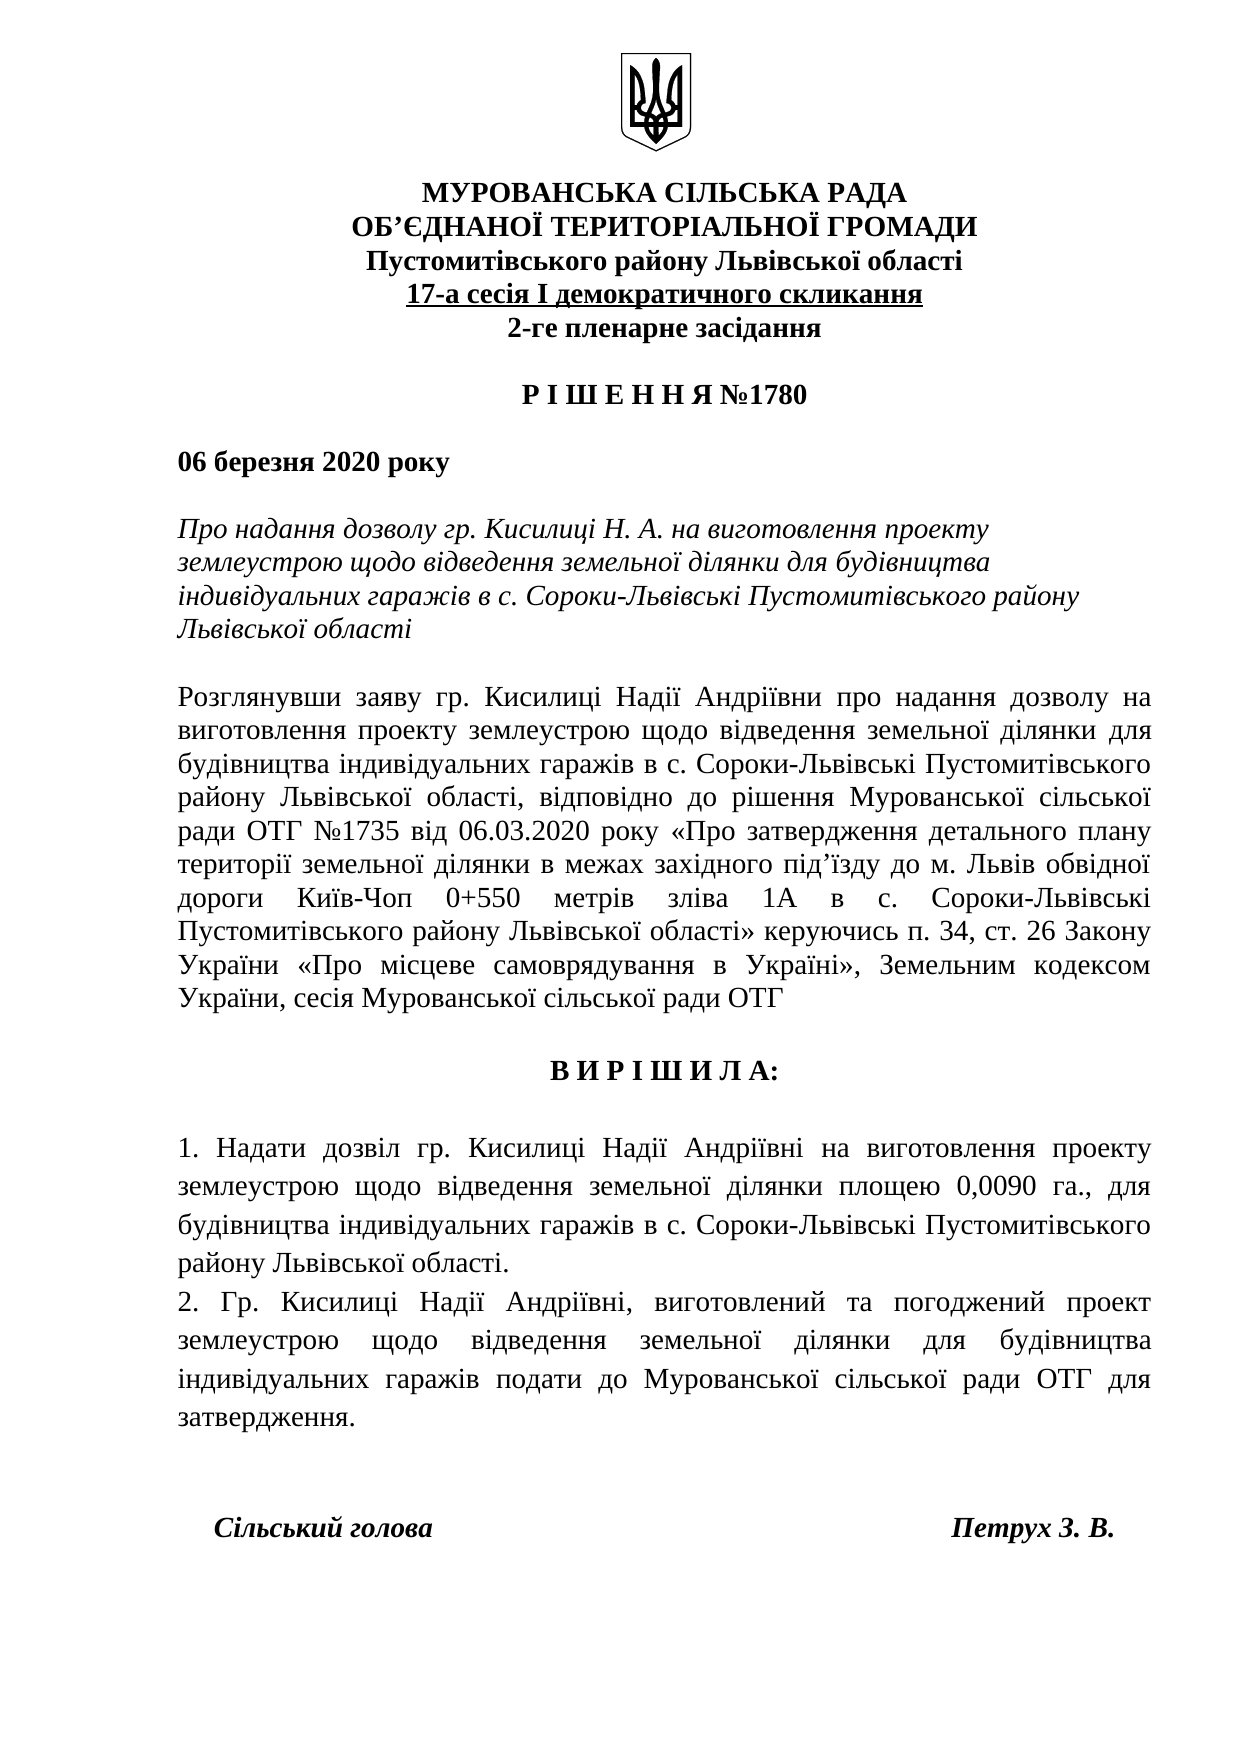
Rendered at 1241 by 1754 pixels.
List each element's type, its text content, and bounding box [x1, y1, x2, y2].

text 2-ге пленарне засідання [177, 310, 1152, 343]
text 17-а сесія І демократичного скликання [177, 276, 1152, 310]
text Розглянувши заяву гр. Кисилиці Надії Андріївни про надання дозволу на виготовлення проекту землеустрою щодо відведення земельної ділянки для будівництва індивідуальних гаражів в с. Сороки-Львівські Пустомитівського району Львівської області, відповідно до рішення Мурованської сільської ради ОТГ №1735 від 06.03.2020 року «Про затвердження детального плану території земельної ділянки в межах західного під’їзду до м. Львів обвідної дороги Київ-Чоп 0+550 метрів зліва 1А в с. Сороки-Львівські Пустомитівського району Львівської області» керуючись п. 34, ст. 26 Закону України «Про місцеве самоврядування в Україні», Земельним кодексом України, сесія Мурованської сільської ради ОТГ [177, 679, 1152, 1014]
text ОБ’ЄДНАНОЇ ТЕРИТОРІАЛЬНОЇ ГРОМАДИ [177, 209, 1152, 243]
text 2. Гр. Кисилиці Надії Андріївні, виготовлений та погоджений проект землеустрою щодо відведення земельної ділянки для будівництва індивідуальних гаражів подати до Мурованської сільської ради ОТГ для затвердження. [177, 1284, 1152, 1433]
text Сільський голова Петрух З. В. [177, 1510, 1152, 1544]
text 06 березня 2020 року [177, 444, 1152, 477]
text В И Р І Ш И Л А: [177, 1053, 1152, 1086]
text 1. Надати дозвіл гр. Кисилиці Надії Андріївні на виготовлення проекту землеустрою щодо відведення земельної ділянки площею 0,0090 га., для будівництва індивідуальних гаражів в с. Сороки-Львівські Пустомитівського району Львівської області. [177, 1130, 1152, 1279]
text Пустомитівського району Львівської області [177, 243, 1152, 276]
text Про надання дозволу гр. Кисилиці Н. А. на виготовлення проекту землеустрою щодо відведення земельної ділянки для будівництва індивідуальних гаражів в с. Сороки-Львівські Пустомитівського району Львівської області [177, 511, 1152, 645]
text Р І Ш Е Н Н Я №1780 [177, 377, 1152, 410]
text МУРОВАНСЬКА СІЛЬСЬКА РАДА [177, 176, 1152, 209]
